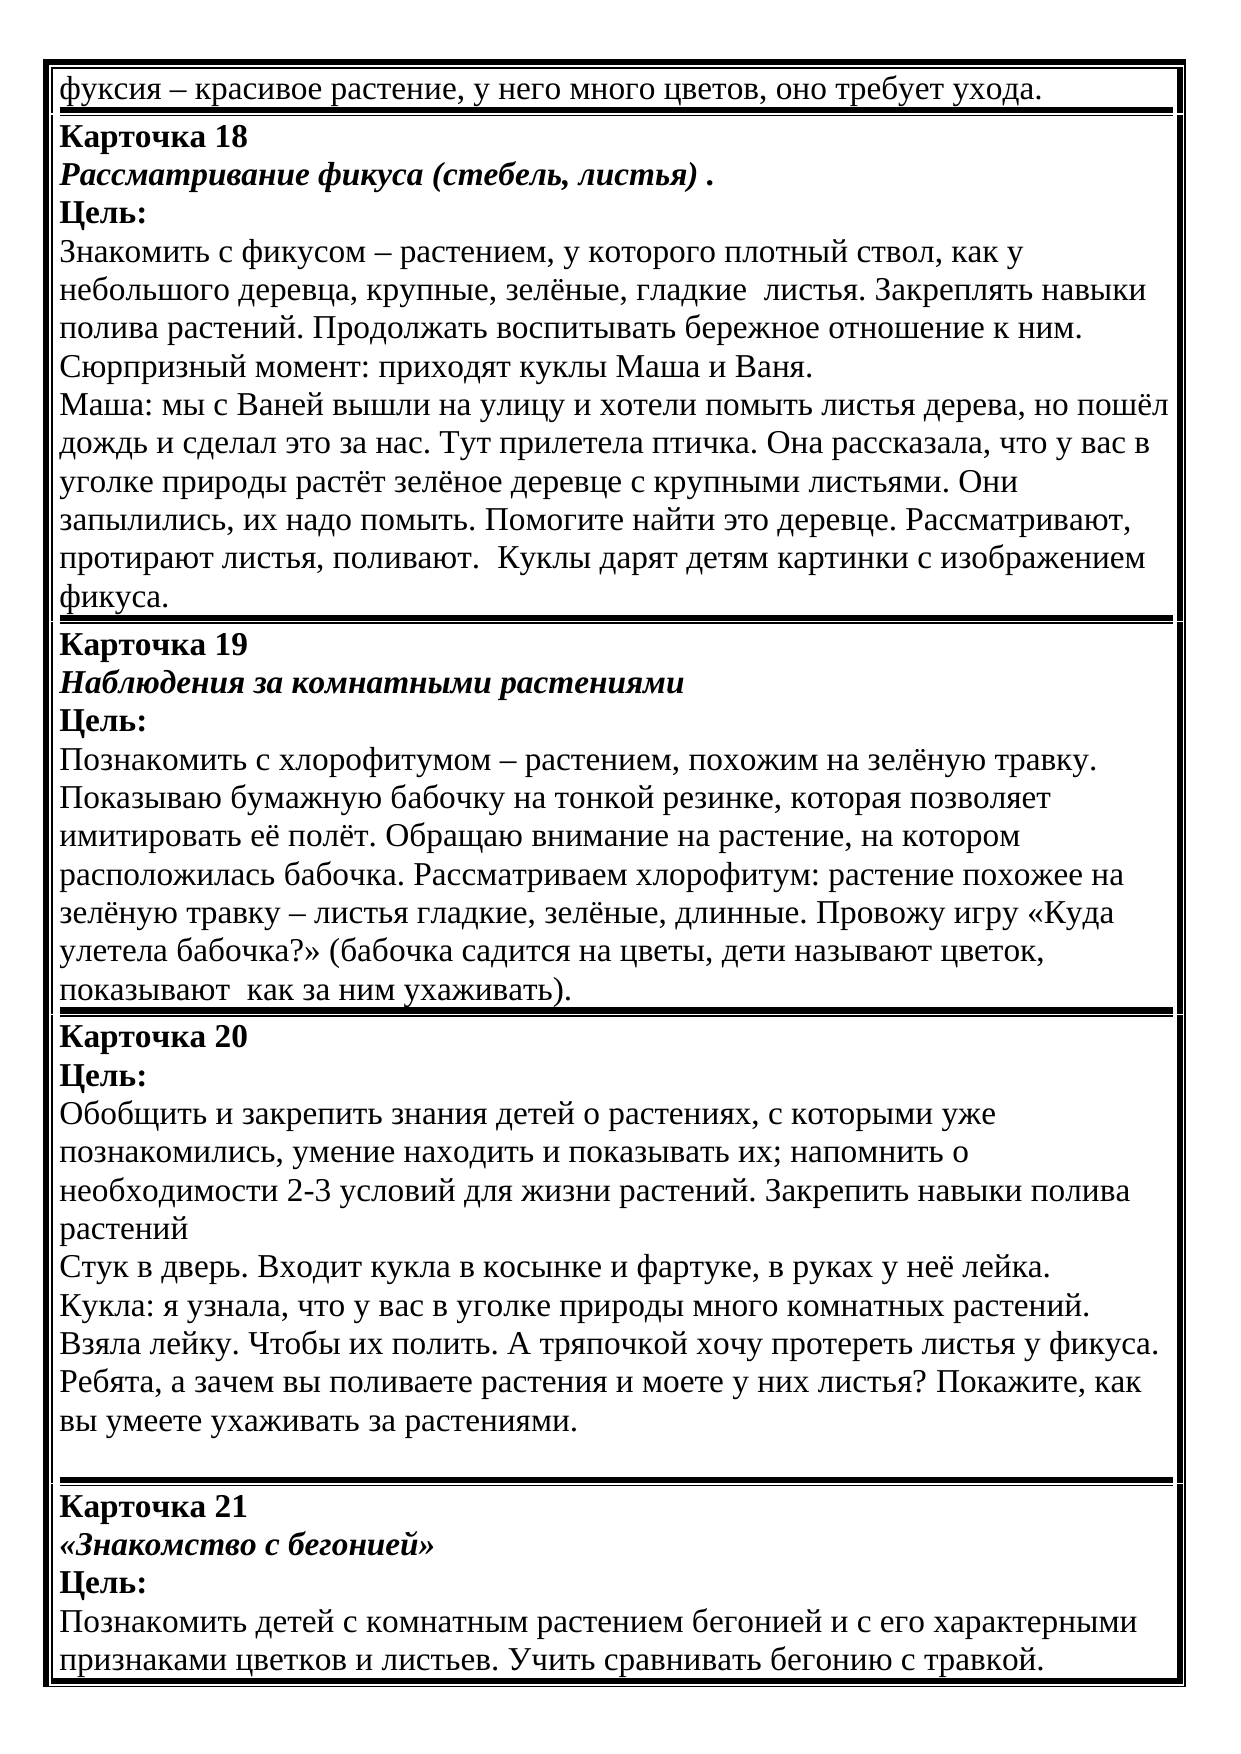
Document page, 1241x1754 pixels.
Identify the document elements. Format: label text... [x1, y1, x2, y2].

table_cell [49, 1477, 1181, 1678]
table_cell Карточка 20 Цель: Обобщить и закрепить знания детей о растениях, с которыми уже познакомились, умение находить и показывать их; напомнить о необходимости 2-3 условий для жизни растений. Закрепить навыки полива растений Стук в дверь. Входит кукла в косынке и фартуке, в руках у неё лейка. Кукла: я узнала, что у вас в уголке природы много комнатных растений. Взяла лейку. Чтобы их полить. А тряпочкой хочу протереть листья у фикуса. Ребята, а зачем вы поливаете растения и моете у них листья? Покажите, как вы умеете ухаживать за растениями. [49, 1007, 1181, 1477]
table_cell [53, 69, 1177, 107]
table_cell Карточка 19 Наблюдения за комнатными растениями Цель: Познакомить с хлорофитумом – растением, похожим на зелёную травку. Показываю бумажную бабочку на тонкой резинке, которая позволяет имитировать её полёт. Обращаю внимание на растение, на котором расположилась бабочка. Рассматриваем хлорофитум: растение похожее на зелёную травку – листья гладкие, зелёные, длинные. Провожу игру «Куда улетела бабочка?» (бабочка садится на цветы, дети называют цветок, показывают как за ним ухаживать). [49, 615, 1181, 1007]
table_cell Карточка 18 Рассматривание фикуса (стебель, листья) . Цель: Знакомить с фикусом – растением, у которого плотный ствол, как у небольшого деревца, крупные, зелёные, гладкие листья. Закреплять навыки полива растений. Продолжать воспитывать бережное отношение к ним. Сюрпризный момент: приходят куклы Маша и Ваня. Маша: мы с Ваней вышли на улицу и хотели помыть листья дерева, но пошёл дождь и сделал это за нас. Тут прилетела птичка. Она рассказала, что у вас в уголке природы растёт зелёное деревце с крупными листьями. Они запылились, их надо помыть. Помогите найти это деревце. Рассматривают, протирают листья, поливают. Куклы дарят детям картинки с изображением фикуса. [49, 107, 1181, 614]
